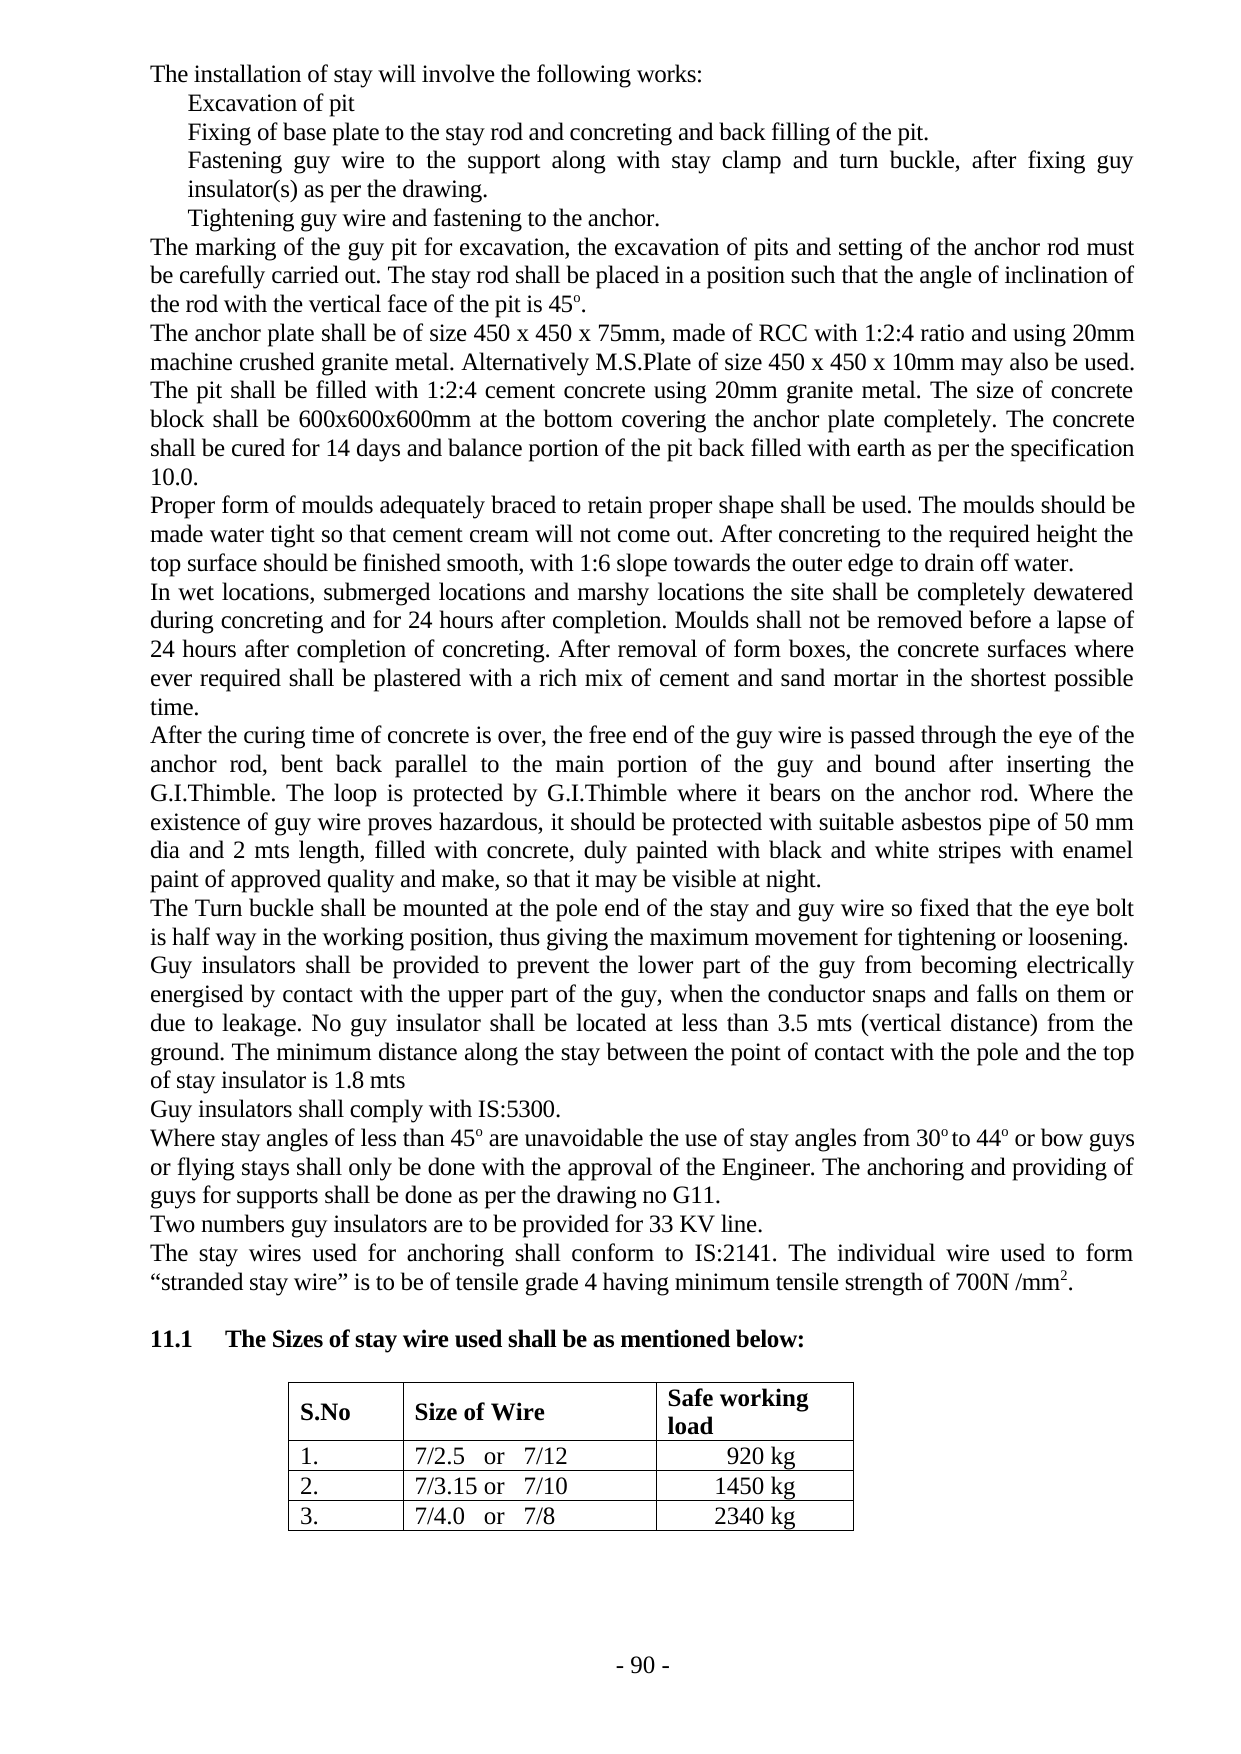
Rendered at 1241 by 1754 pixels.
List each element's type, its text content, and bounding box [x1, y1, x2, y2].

text Where stay angles of less than 45o are unavoidable the use of stay angles from 30o to 44o or bow guys or flying stays shall only be done with the approval of the Engineer. The anchoring and providing of guys for supports shall be done as per the drawing no G11. [150, 1123, 1135, 1209]
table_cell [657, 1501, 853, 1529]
text The stay wires used for anchoring shall conform to IS:2141. The individual wire used to form “stranded stay wire” is to be of tensile grade 4 having minimum tensile strength of 700N /mm2. [150, 1238, 1135, 1295]
text 11.1 The Sizes of stay wire used shall be as mentioned below: [150, 1324, 1135, 1353]
text Two numbers guy insulators are to be provided for 33 KV line. [150, 1209, 1135, 1238]
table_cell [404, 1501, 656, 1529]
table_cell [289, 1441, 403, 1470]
text The Turn buckle shall be mounted at the pole end of the stay and guy wire so fixed that the eye bolt is half way in the working position, thus giving the maximum movement for tightening or loosening. [150, 893, 1135, 950]
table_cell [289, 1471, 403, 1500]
text Proper form of moulds adequately braced to retain proper shape shall be used. The moulds should be made water tight so that cement cream will not come out. After concreting to the required height the top surface should be finished smooth, with 1:6 slope towards the outer edge to drain off water. [150, 490, 1135, 577]
text After the curing time of concrete is over, the free end of the guy wire is passed through the eye of the anchor rod, bent back parallel to the main portion of the guy and bound after inserting the G.I.Thimble. The loop is protected by G.I.Thimble where it bears on the anchor rod. Where the existence of guy wire proves hazardous, it should be protected with suitable asbestos pipe of 50 mm dia and 2 mts length, filled with concrete, duly painted with black and white stripes with enamel paint of approved quality and make, so that it may be visible at night. [150, 720, 1135, 893]
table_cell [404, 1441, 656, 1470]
text The installation of stay will involve the following works: [150, 59, 1135, 88]
text The marking of the guy pit for excavation, the excavation of pits and setting of the anchor rod must be carefully carried out. The stay rod shall be placed in a position such that the angle of inclination of the rod with the vertical face of the pit is 45o. [150, 232, 1135, 318]
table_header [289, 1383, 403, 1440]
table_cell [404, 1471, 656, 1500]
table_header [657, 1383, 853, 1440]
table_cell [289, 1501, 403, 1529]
text In wet locations, submerged locations and marshy locations the site shall be completely dewatered during concreting and for 24 hours after completion. Moulds shall not be removed before a lapse of 24 hours after completion of concreting. After removal of form boxes, the concrete surfaces where ever required shall be plastered with a rich mix of cement and sand mortar in the shortest possible time. [150, 577, 1135, 720]
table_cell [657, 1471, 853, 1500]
text Tightening guy wire and fastening to the anchor. [187, 203, 1135, 232]
text Fixing of base plate to the stay rod and concreting and back filling of the pit. [187, 117, 1135, 145]
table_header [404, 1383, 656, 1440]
text Guy insulators shall be provided to prevent the lower part of the guy from becoming electrically energised by contact with the upper part of the guy, when the conductor snaps and falls on them or due to leakage. No guy insulator shall be located at less than 3.5 mts (vertical distance) from the ground. The minimum distance along the stay between the point of contact with the pole and the top of stay insulator is 1.8 mts [150, 950, 1135, 1094]
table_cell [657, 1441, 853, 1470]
text The anchor plate shall be of size 450 x 450 x 75mm, made of RCC with 1:2:4 ratio and using 20mm machine crushed granite metal. Alternatively M.S.Plate of size 450 x 450 x 10mm may also be used. The pit shall be filled with 1:2:4 cement concrete using 20mm granite metal. The size of concrete block shall be 600x600x600mm at the bottom covering the anchor plate completely. The concrete shall be cured for 14 days and balance portion of the pit back filled with earth as per the specification 10.0. [150, 318, 1135, 490]
text Guy insulators shall comply with IS:5300. [150, 1094, 1135, 1123]
text Fastening guy wire to the support along with stay clamp and turn buckle, after fixing guy insulator(s) as per the drawing. [187, 145, 1135, 203]
text Excavation of pit [187, 88, 1135, 117]
